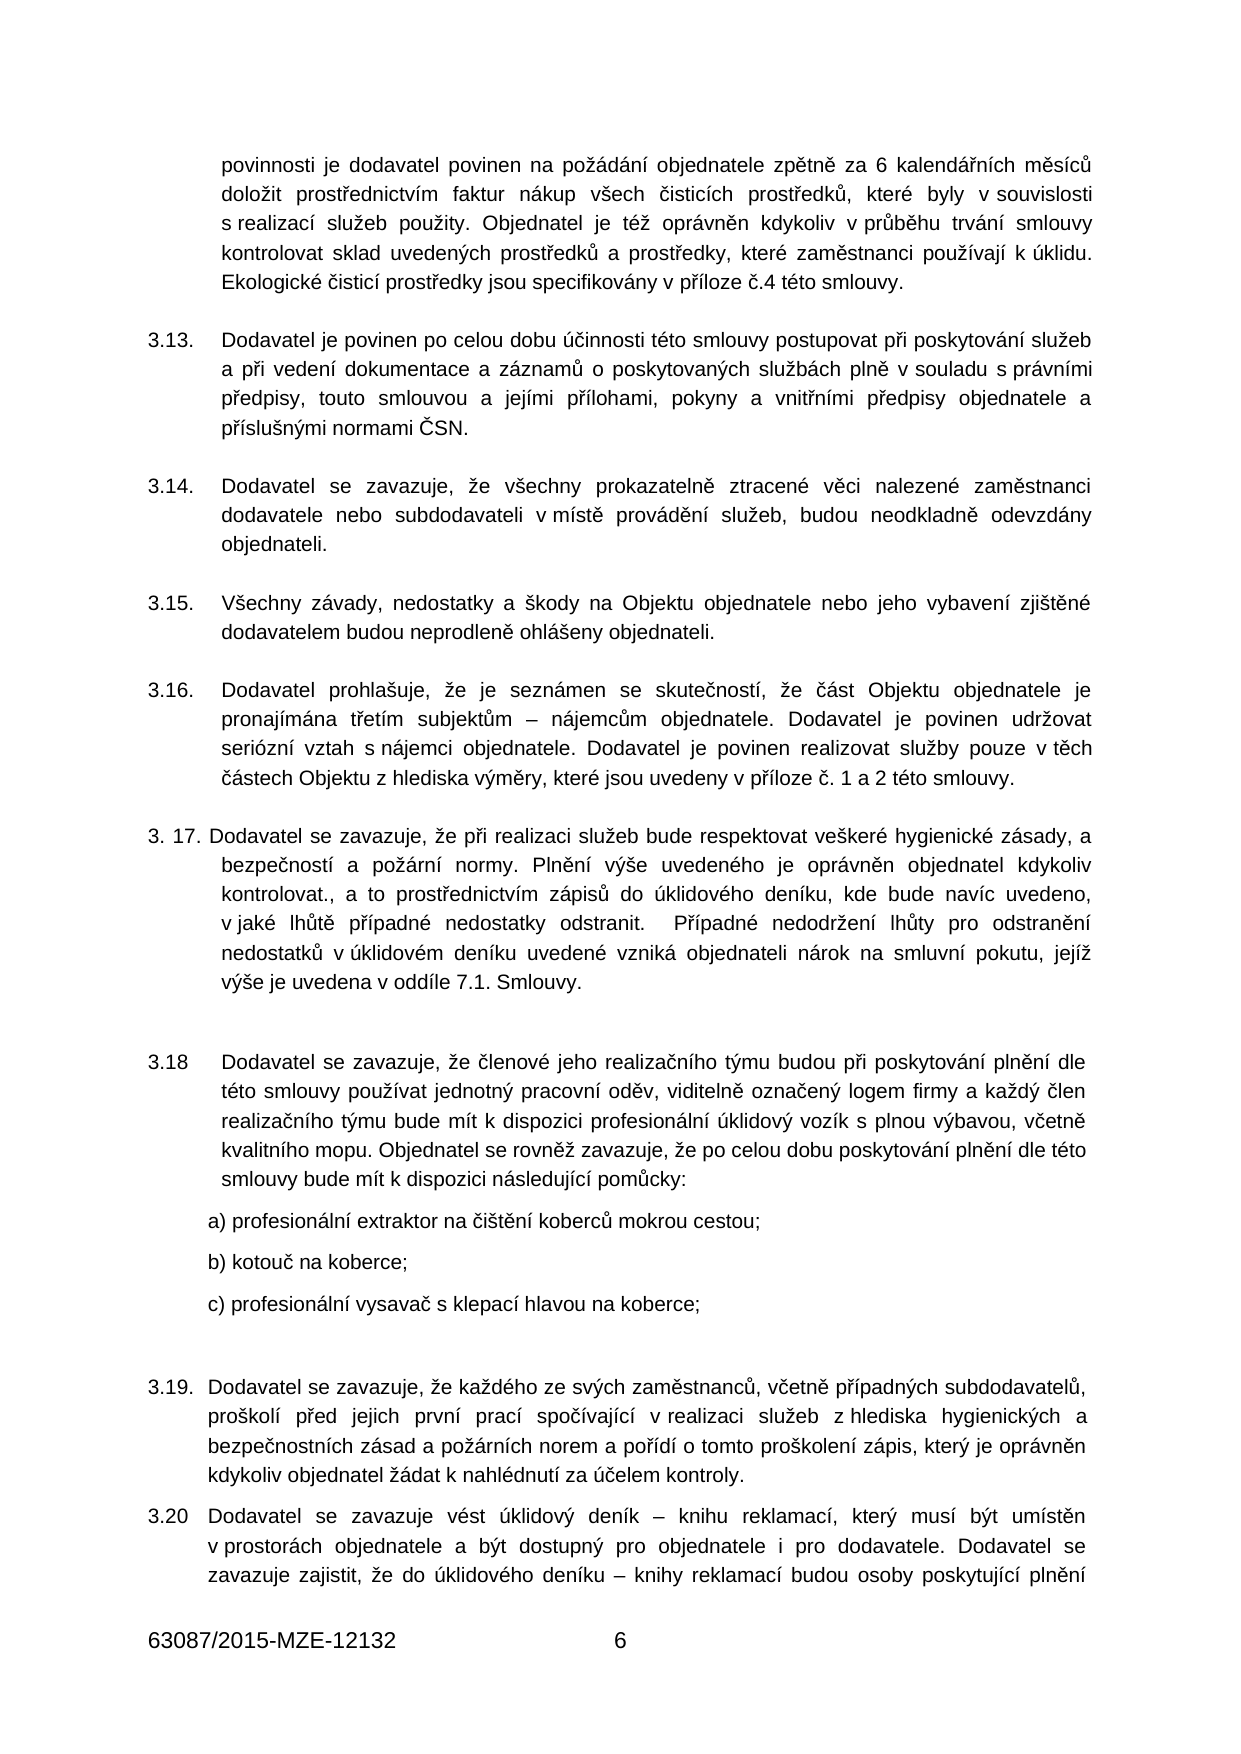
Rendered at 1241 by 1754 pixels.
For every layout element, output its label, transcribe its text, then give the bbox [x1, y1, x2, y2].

text c) profesionální vysavač s klepací hlavou na koberce; [208, 1287, 1087, 1316]
text 3. 17. Dodavatel se zavazuje, že při realizaci služeb bude respektovat veškeré hygienické zásady, a bezpečností a požární normy. Plnění výše uvedeného je oprávněn objednatel kdykoliv kontrolovat., a to prostřednictvím zápisů do úklidového deníku, kde bude navíc uvedeno, v jaké lhůtě případné nedostatky odstranit. Případné nedodržení lhůty pro odstranění nedostatků v úklidovém deníku uvedené vzniká objednateli nárok na smluvní pokutu, jejíž výše je uvedena v oddíle 7.1. Smlouvy. [148, 818, 1092, 993]
text 3.14. Dodavatel se zavazuje, že všechny prokazatelně ztracené věci nalezené zaměstnanci dodavatele nebo subdodavateli v místě provádění služeb, budou neodkladně odevzdány objednateli. [148, 468, 1092, 556]
text b) kotouč na koberce; [208, 1245, 1087, 1274]
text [148, 148, 1092, 293]
text 3.13. Dodavatel je povinen po celou dobu účinnosti této smlouvy postupovat při poskytování služeb a při vedení dokumentace a záznamů o poskytovaných službách plně v souladu s právními předpisy, touto smlouvou a jejími přílohami, pokyny a vnitřními předpisy objednatele a příslušnými normami ČSN. [148, 323, 1092, 439]
text a) profesionální extraktor na čištění koberců mokrou cestou; [208, 1203, 1087, 1232]
text 3.15. Všechny závady, nedostatky a škody na Objektu objednatele nebo jeho vybavení zjištěné dodavatelem budou neprodleně ohlášeny objednateli. [148, 585, 1092, 643]
text 3.18 Dodavatel se zavazuje, že členové jeho realizačního týmu budou při poskytování plnění dle této smlouvy používat jednotný pracovní oděv, viditelně označený logem firmy a každý člen realizačního týmu bude mít k dispozici profesionální úklidový vozík s plnou výbavou, včetně kvalitního mopu. Objednatel se rovněž zavazuje, že po celou dobu poskytování plnění dle této smlouvy bude mít k dispozici následující pomůcky: [148, 1045, 1087, 1191]
text 3.19. Dodavatel se zavazuje, že každého ze svých zaměstnanců, včetně případných subdodavatelů, proškolí před jejich první prací spočívající v realizaci služeb z hlediska hygienických a bezpečnostních zásad a požárních norem a pořídí o tomto proškolení zápis, který je oprávněn kdykoliv objednatel žádat k nahlédnutí za účelem kontroly. [148, 1370, 1087, 1487]
text 3.16. Dodavatel prohlašuje, že je seznámen se skutečností, že část Objektu objednatele je pronajímána třetím subjektům – nájemcům objednatele. Dodavatel je povinen udržovat seriózní vztah s nájemci objednatele. Dodavatel je povinen realizovat služby pouze v těch částech Objektu z hlediska výměry, které jsou uvedeny v příloze č. 1 a 2 této smlouvy. [148, 673, 1092, 789]
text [148, 1499, 1087, 1587]
